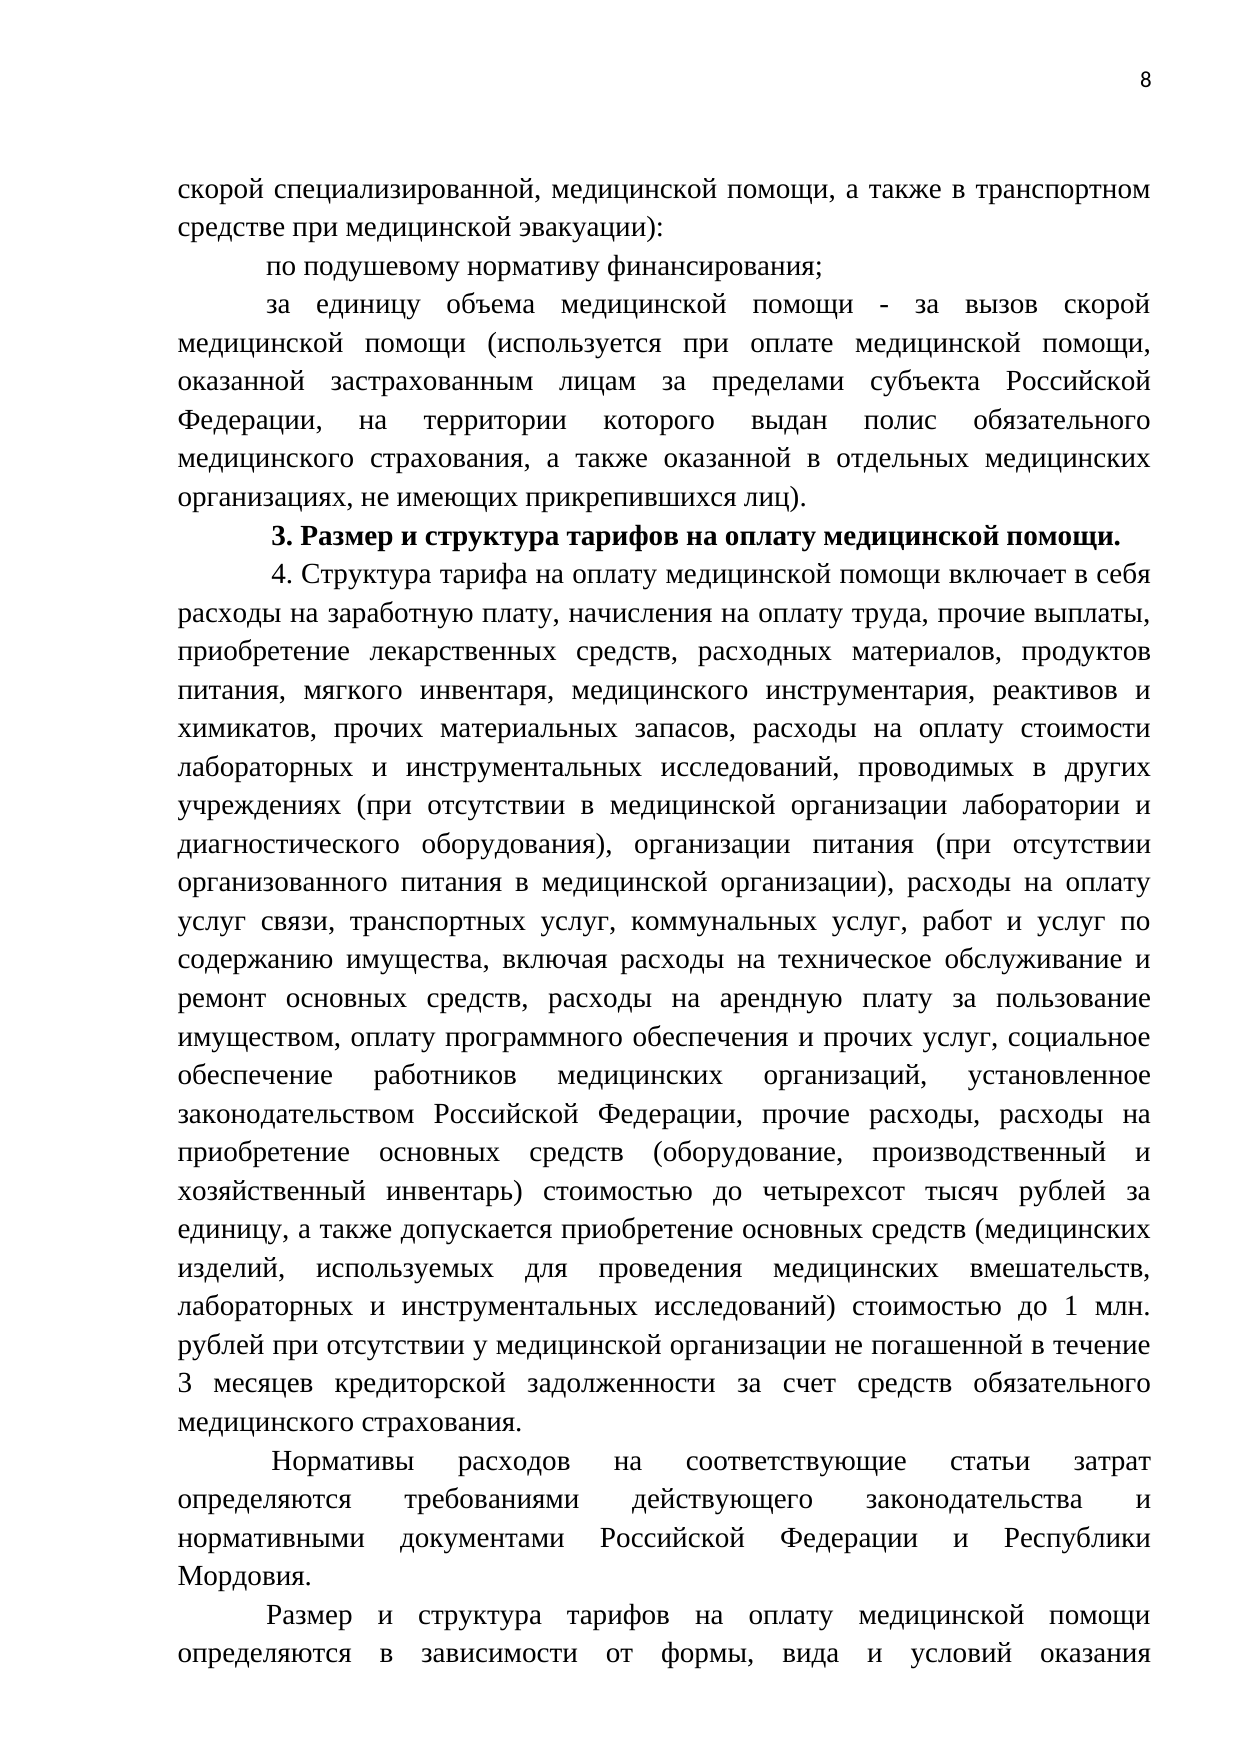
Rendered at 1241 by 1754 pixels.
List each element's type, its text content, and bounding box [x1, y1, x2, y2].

text 4. Структура тарифа на оплату медицинской помощи включает в себя расходы на заработную плату, начисления на оплату труда, прочие выплаты, приобретение лекарственных средств, расходных материалов, продуктов питания, мягкого инвентаря, медицинского инструментария, реактивов и химикатов, прочих материальных запасов, расходы на оплату стоимости лабораторных и инструментальных исследований, проводимых в других учреждениях (при отсутствии в медицинской организации лаборатории и диагностического оборудования), организации питания (при отсутствии организованного питания в медицинской организации), расходы на оплату услуг связи, транспортных услуг, коммунальных услуг, работ и услуг по содержанию имущества, включая расходы на техническое обслуживание и ремонт основных средств, расходы на арендную плату за пользование имуществом, оплату программного обеспечения и прочих услуг, социальное обеспечение работников медицинских организаций, установленное законодательством Российской Федерации, прочие расходы, расходы на приобретение основных средств (оборудование, производственный и хозяйственный инвентарь) стоимостью до четырехсот тысяч рублей за единицу, а также допускается приобретение основных средств (медицинских изделий, используемых для проведения медицинских вмешательств, лабораторных и инструментальных исследований) стоимостью до 1 млн. рублей при отсутствии у медицинской организации не погашенной в течение 3 месяцев кредиторской задолженности за счет средств обязательного медицинского страхования. [177, 556, 1152, 1438]
text Нормативы расходов на соответствующие статьи затрат определяются требованиями действующего законодательства и нормативными документами Российской Федерации и Республики Мордовия. [177, 1443, 1152, 1592]
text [177, 1597, 1152, 1669]
text за единицу объема медицинской помощи - за вызов скорой медицинской помощи (используется при оплате медицинской помощи, оказанной застрахованным лицам за пределами субъекта Российской Федерации, на территории которого выдан полис обязательного медицинского страхования, а также оказанной в отдельных медицинских организациях, не имеющих прикрепившихся лиц). [177, 286, 1152, 513]
text по подушевому нормативу финансирования; [177, 248, 1152, 281]
text 3. Размер и структура тарифов на оплату медицинской помощи. [177, 518, 1152, 551]
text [177, 171, 1152, 243]
